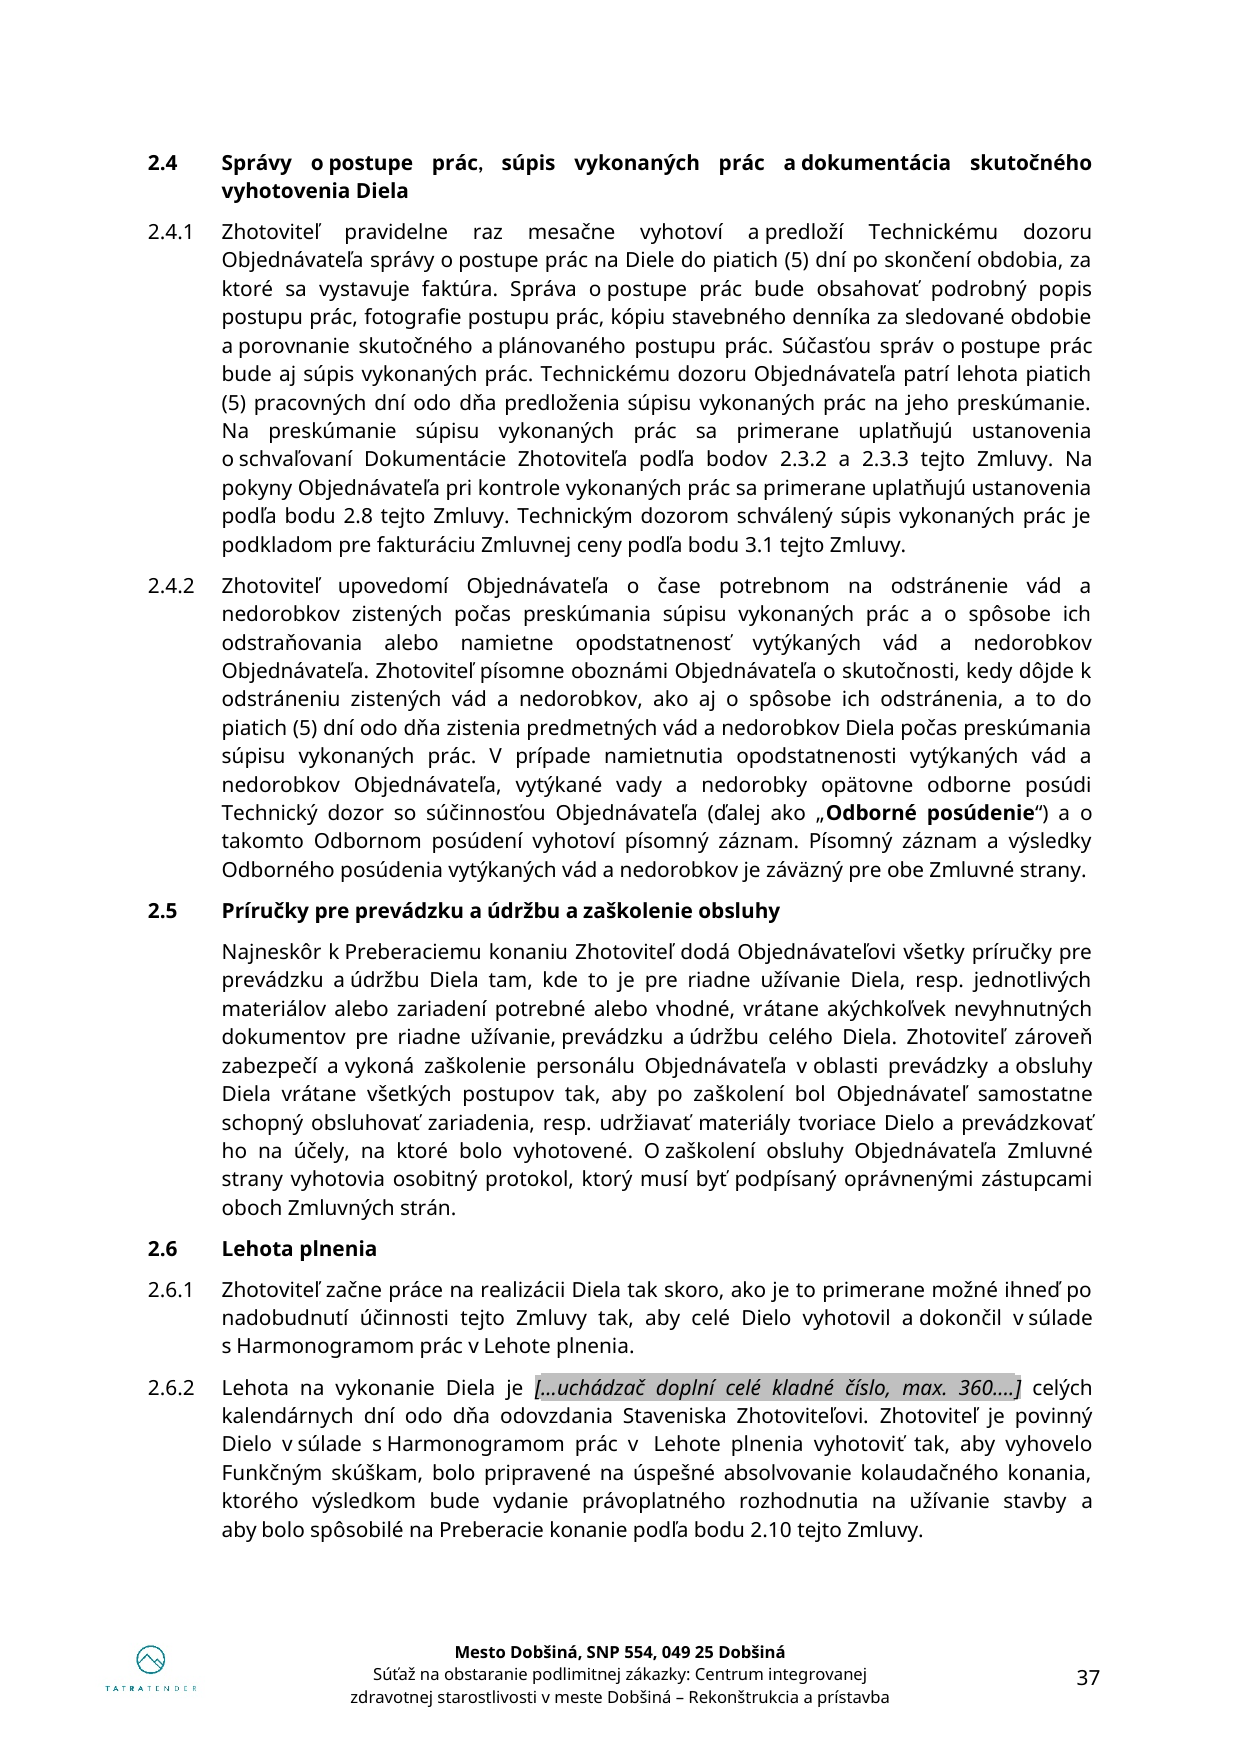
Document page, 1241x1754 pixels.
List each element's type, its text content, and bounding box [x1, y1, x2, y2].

list Správy o postupe prác, súpis vykonaných prác a dokumentácia skutočného vyhotovenia Diela [148, 148, 1093, 204]
list Zhotoviteľ pravidelne raz mesačne vyhotoví a predloží Technickému dozoru Objednávateľa správy o postupe prác na Diele do piatich (5) dní po skončení obdobia, za ktoré sa vystavuje faktúra. Správa o postupe prác bude obsahovať podrobný popis postupu prác, fotografie postupu prác, kópiu stavebného denníka za sledované obdobie a porovnanie skutočného a plánovaného postupu prác. Súčasťou správ o postupe prác bude aj súpis vykonaných prác. Technickému dozoru Objednávateľa patrí lehota piatich (5) pracovných dní odo dňa predloženia súpisu vykonaných prác na jeho preskúmanie. Na preskúmanie súpisu vykonaných prác sa primerane uplatňujú ustanovenia o schvaľovaní Dokumentácie Zhotoviteľa podľa bodov 2.3.2 a 2.3.3 tejto Zmluvy. Na pokyny Objednávateľa pri kontrole vykonaných prác sa primerane uplatňujú ustanovenia podľa bodu 2.8 tejto Zmluvy. Technickým dozorom schválený súpis vykonaných prác je podkladom pre fakturáciu Zmluvnej ceny podľa bodu 3.1 tejto Zmluvy. [148, 217, 1093, 558]
list Najneskôr k Preberaciemu konaniu Zhotoviteľ dodá Objednávateľovi všetky príručky pre prevádzku a údržbu Diela tam, kde to je pre riadne užívanie Diela, resp. jednotlivých materiálov alebo zariadení potrebné alebo vhodné, vrátane akýchkoľvek nevyhnutných dokumentov pre riadne užívanie, prevádzku a údržbu celého Diela. Zhotoviteľ zároveň zabezpečí a vykoná zaškolenie personálu Objednávateľa v oblasti prevádzky a obsluhy Diela vrátane všetkých postupov tak, aby po zaškolení bol Objednávateľ samostatne schopný obsluhovať zariadenia, resp. udržiavať materiály tvoriace Dielo a prevádzkovať ho na účely, na ktoré bolo vyhotovené. O zaškolení obsluhy Objednávateľa Zmluvné strany vyhotovia osobitný protokol, ktorý musí byť podpísaný oprávnenými zástupcami oboch Zmluvných strán. [221, 937, 1093, 1221]
list Zhotoviteľ upovedomí Objednávateľa o čase potrebnom na odstránenie vád a nedorobkov zistených počas preskúmania súpisu vykonaných prác a o spôsobe ich odstraňovania alebo namietne opodstatnenosť vytýkaných vád a nedorobkov Objednávateľa. Zhotoviteľ písomne oboznámi Objednávateľa o skutočnosti, kedy dôjde k odstráneniu zistených vád a nedorobkov, ako aj o spôsobe ich odstránenia, a to do piatich (5) dní odo dňa zistenia predmetných vád a nedorobkov Diela počas preskúmania súpisu vykonaných prác. V prípade namietnutia opodstatnenosti vytýkaných vád a nedorobkov Objednávateľa, vytýkané vady a nedorobky opätovne odborne posúdi Technický dozor so súčinnosťou Objednávateľa (ďalej ako „Odborné posúdenie“) a o takomto Odbornom posúdení vyhotoví písomný záznam. Písomný záznam a výsledky Odborného posúdenia vytýkaných vád a nedorobkov je záväzný pre obe Zmluvné strany. [148, 571, 1093, 883]
picture [84, 1621, 217, 1715]
list Zhotoviteľ začne práce na realizácii Diela tak skoro, ako je to primerane možné ihneď po nadobudnutí účinnosti tejto Zmluvy tak, aby celé Dielo vyhotovil a dokončil v súlade s Harmonogramom prác v Lehote plnenia. [148, 1275, 1093, 1360]
list Lehota na vykonanie Diela je [...uchádzač doplní celé kladné číslo, max. 360....] celých kalendárnych dní odo dňa odovzdania Staveniska Zhotoviteľovi. Zhotoviteľ je povinný Dielo v súlade s Harmonogramom prác v Lehote plnenia vyhotoviť tak, aby vyhovelo Funkčným skúškam, bolo pripravené na úspešné absolvovanie kolaudačného konania, ktorého výsledkom bude vydanie právoplatného rozhodnutia na užívanie stavby a aby bolo spôsobilé na Preberacie konanie podľa bodu 2.10 tejto Zmluvy. [148, 1373, 1093, 1543]
list Lehota plnenia [148, 1234, 1093, 1262]
list Príručky pre prevádzku a údržbu a zaškolenie obsluhy [148, 896, 1093, 924]
